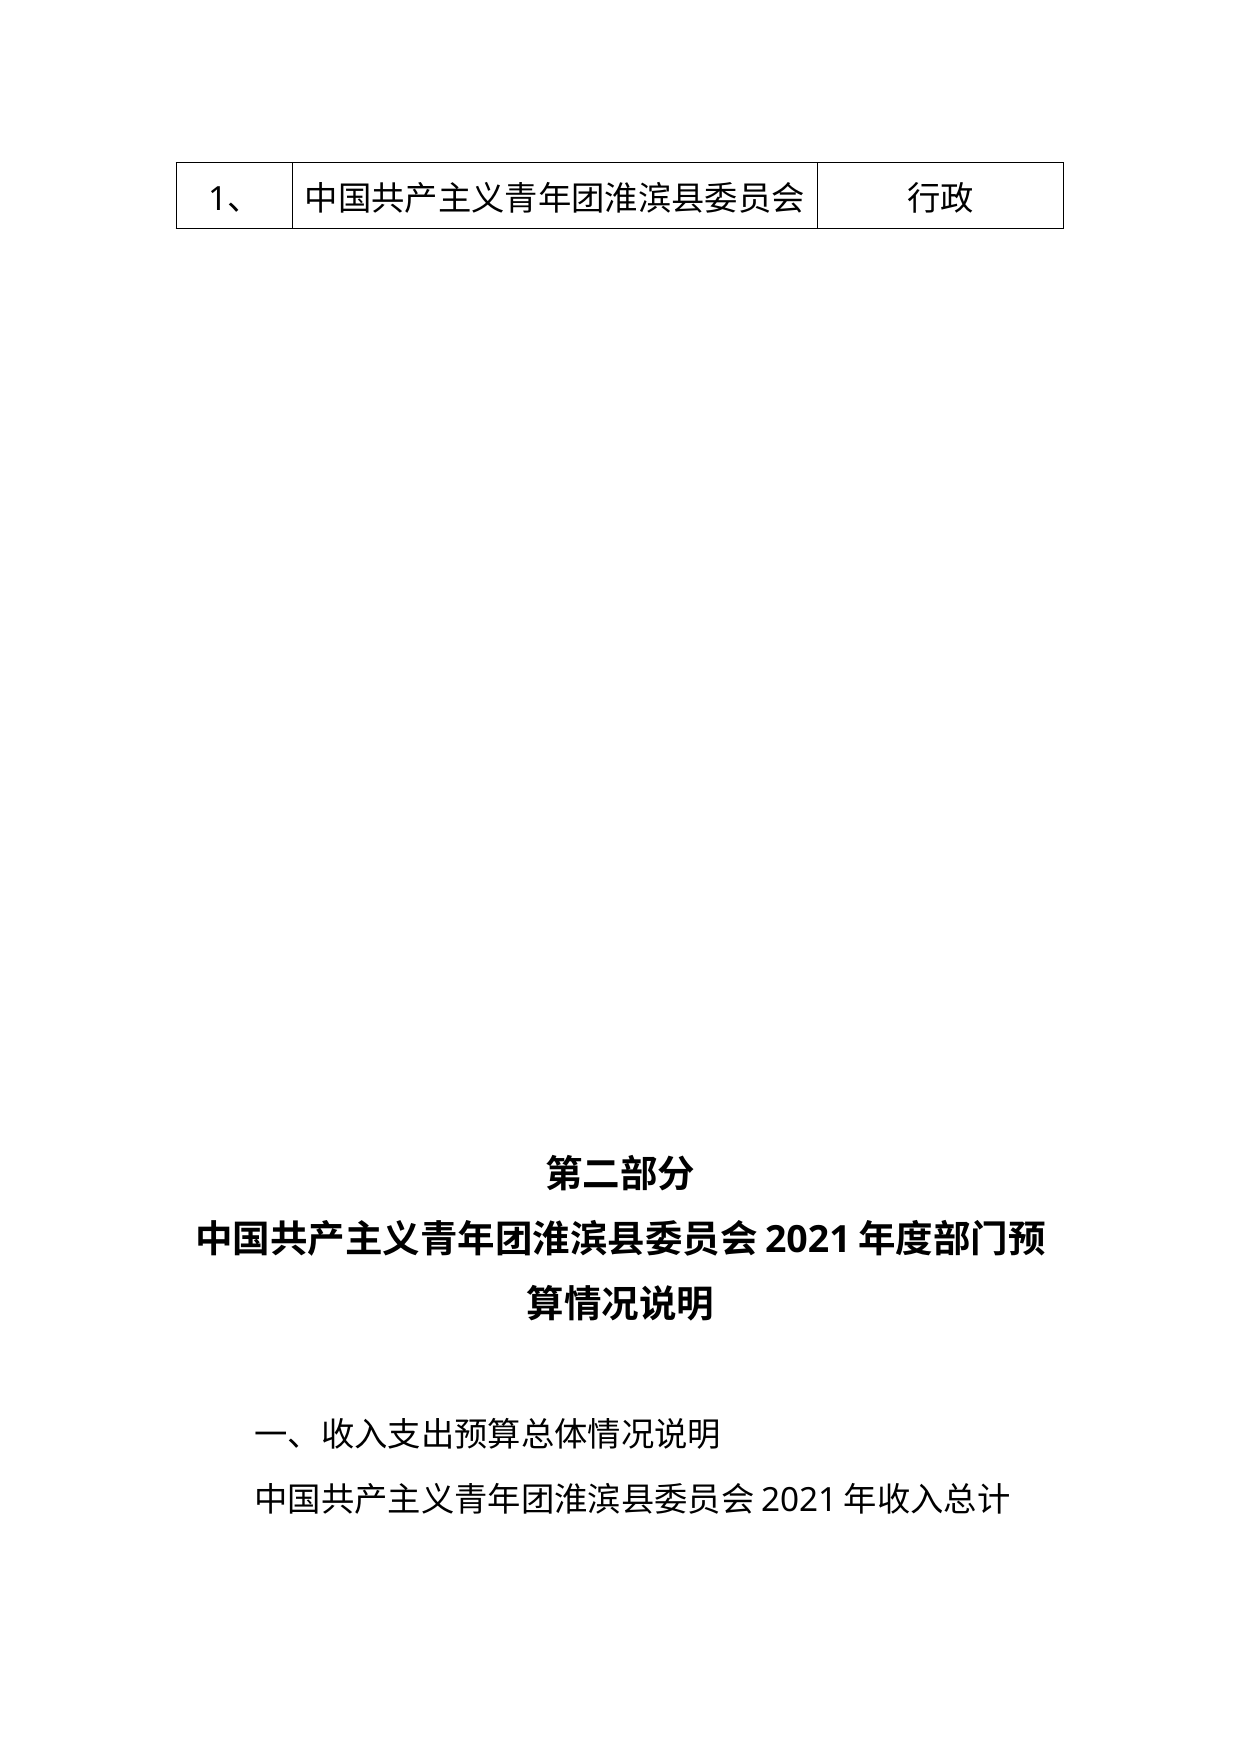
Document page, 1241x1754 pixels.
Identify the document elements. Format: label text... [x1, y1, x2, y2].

list 收入支出预算总体情况说明 [187, 1399, 1053, 1464]
text 第二部分 [187, 1139, 1053, 1204]
table_cell 1、 [177, 163, 292, 228]
text 中国共产主义青年团淮滨县委员会2021年度部门预算情况说明 [187, 1204, 1053, 1334]
table_cell 行政 [818, 163, 1063, 228]
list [187, 1464, 1053, 1529]
table_cell 中国共产主义青年团淮滨县委员会 [293, 163, 817, 228]
